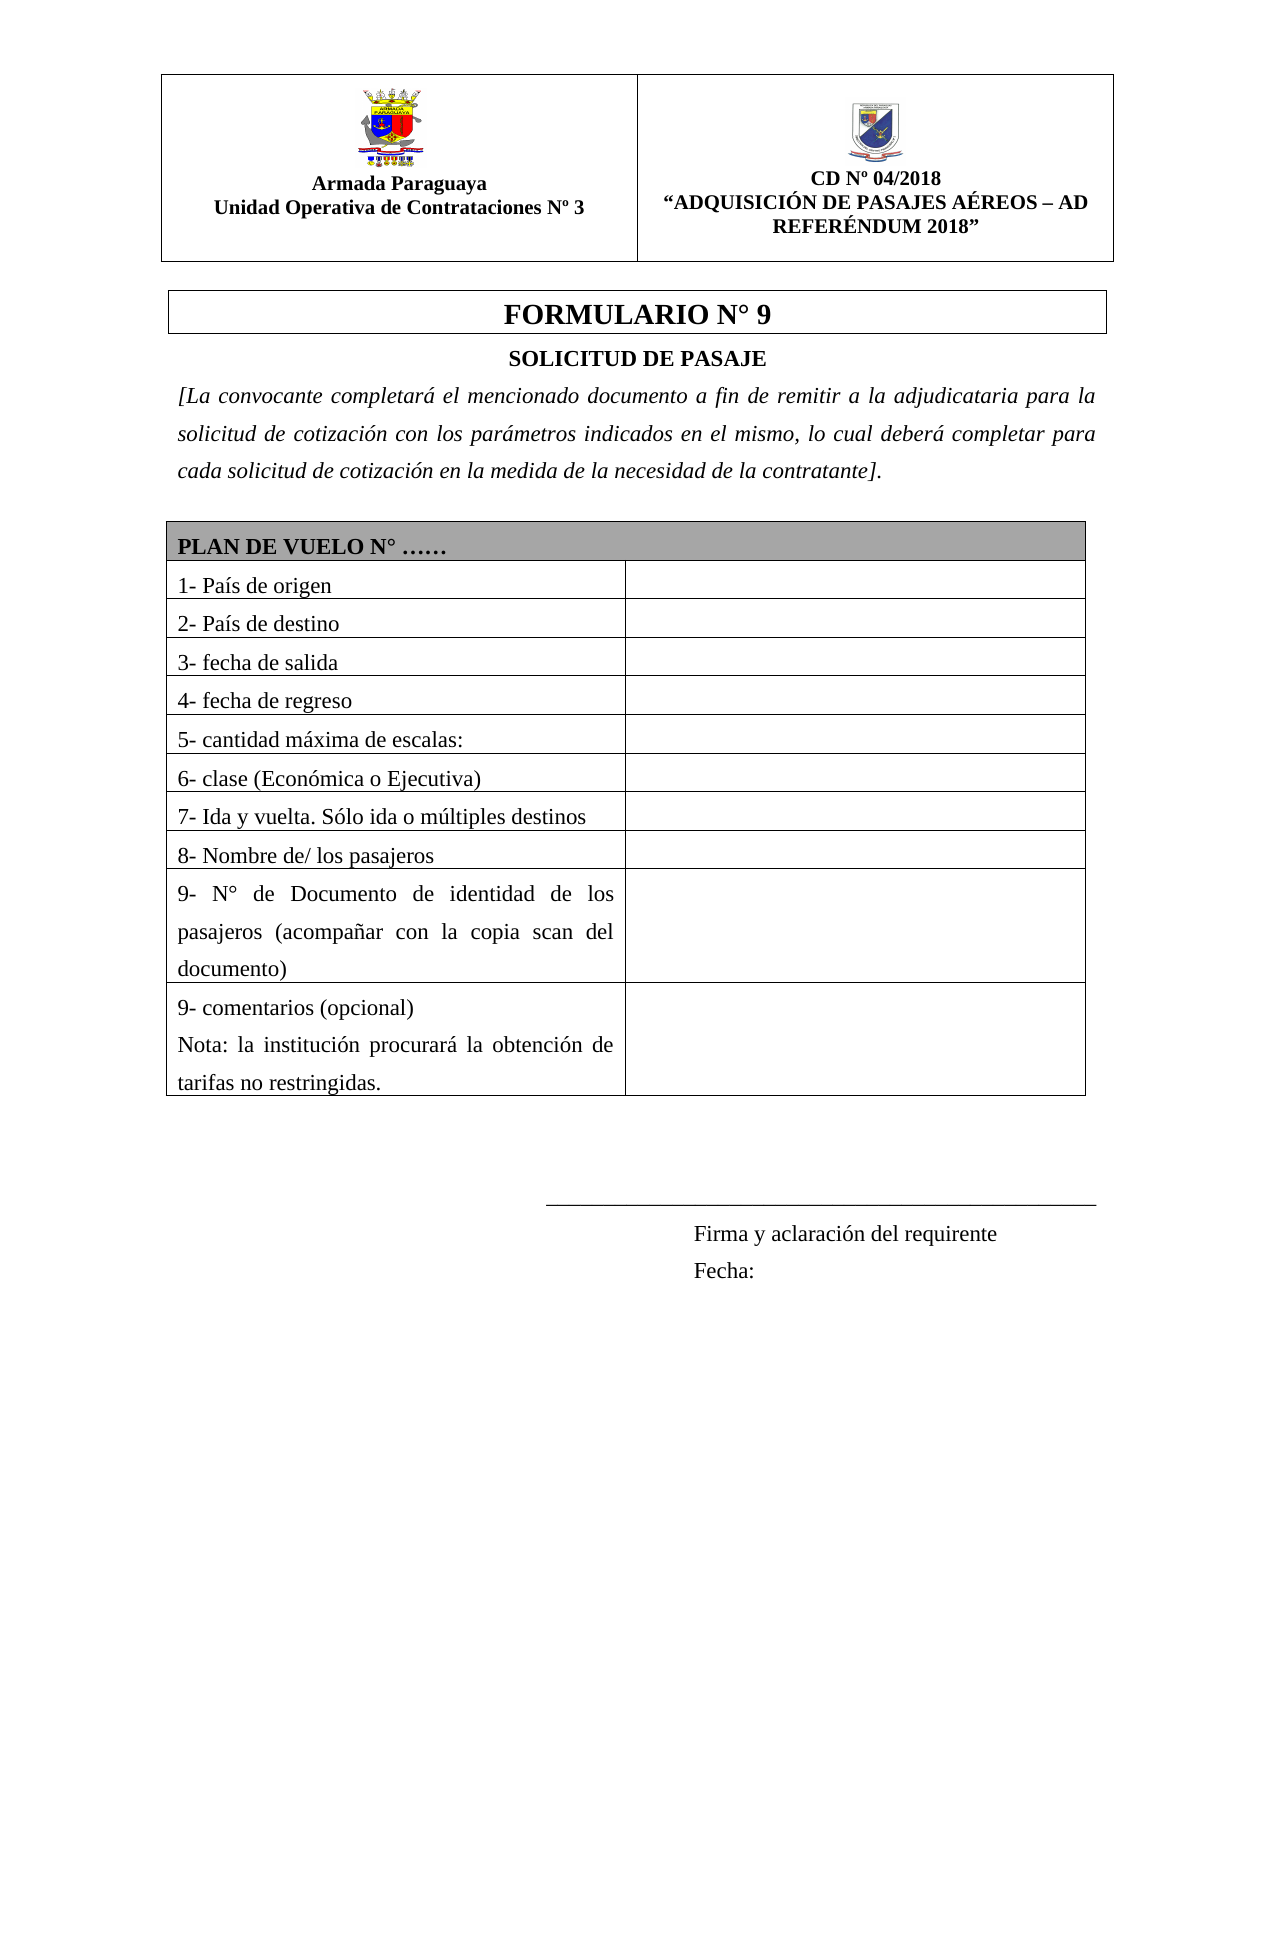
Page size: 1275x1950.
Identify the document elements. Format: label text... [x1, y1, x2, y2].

table_cell [626, 792, 1085, 829]
table_header PLAN DE VUELO N° …… [167, 522, 1085, 560]
table_cell 5- cantidad máxima de escalas: [167, 715, 625, 752]
table_cell [626, 869, 1085, 982]
picture [845, 97, 907, 166]
table_cell 7- Ida y vuelta. Sólo ida o múltiples destinos [167, 792, 625, 829]
table_cell 9- comentarios (opcional) Nota: la institución procurará la obtención de tarifas no restringidas. [167, 983, 625, 1095]
table_cell 8- Nombre de/ los pasajeros [167, 831, 625, 868]
table_cell [626, 754, 1085, 791]
text ________________________________________________ [177, 1171, 1098, 1209]
text SOLICITUD DE PASAJE [177, 334, 1098, 371]
table_cell [626, 715, 1085, 752]
table_cell [626, 676, 1085, 714]
table_cell [626, 831, 1085, 868]
table_cell [626, 599, 1085, 637]
table_cell 3- fecha de salida [167, 638, 625, 675]
table_cell [626, 983, 1085, 1095]
text FORMULARIO N° 9 [169, 291, 1106, 333]
text [La convocante completará el mencionado documento a fin de remitir a la adjudicataria para la solicitud de cotización con los parámetros indicados en el mismo, lo cual deberá completar para cada solicitud de cotización en la medida de la necesidad de la contratante]. [177, 371, 1098, 484]
table_cell 4- fecha de regreso [167, 676, 625, 714]
table_cell 1- País de origen [167, 561, 625, 598]
picture [354, 88, 428, 168]
table_cell 6- clase (Económica o Ejecutiva) [167, 754, 625, 791]
table_cell [626, 561, 1085, 598]
table_cell 2- País de destino [167, 599, 625, 637]
text Fecha: [620, 1246, 1098, 1284]
text Firma y aclaración del requirente [620, 1209, 1098, 1246]
table_cell [626, 638, 1085, 675]
table_cell 9- N° de Documento de identidad de los pasajeros (acompañar con la copia scan del documento) [167, 869, 625, 982]
